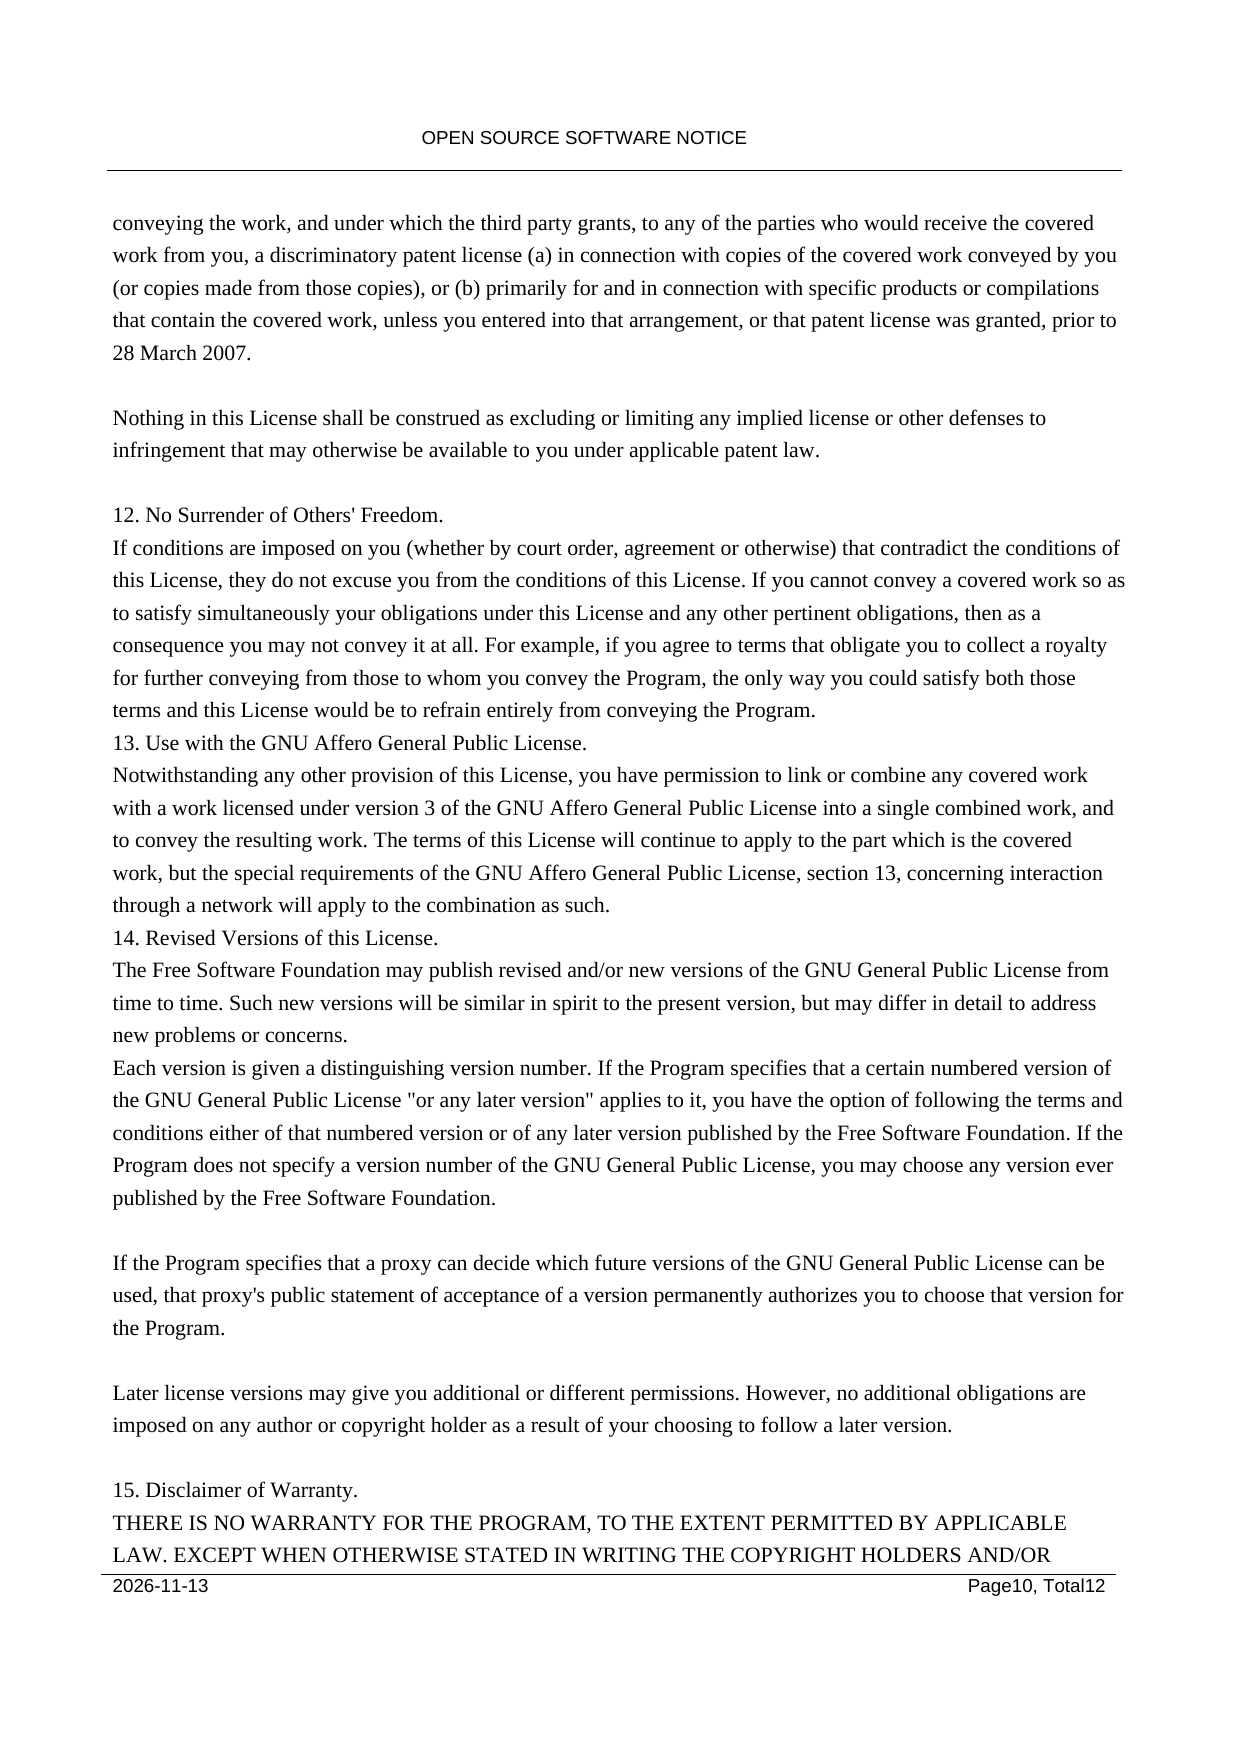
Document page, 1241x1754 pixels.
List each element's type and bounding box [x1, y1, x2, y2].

text [112, 206, 1128, 1571]
